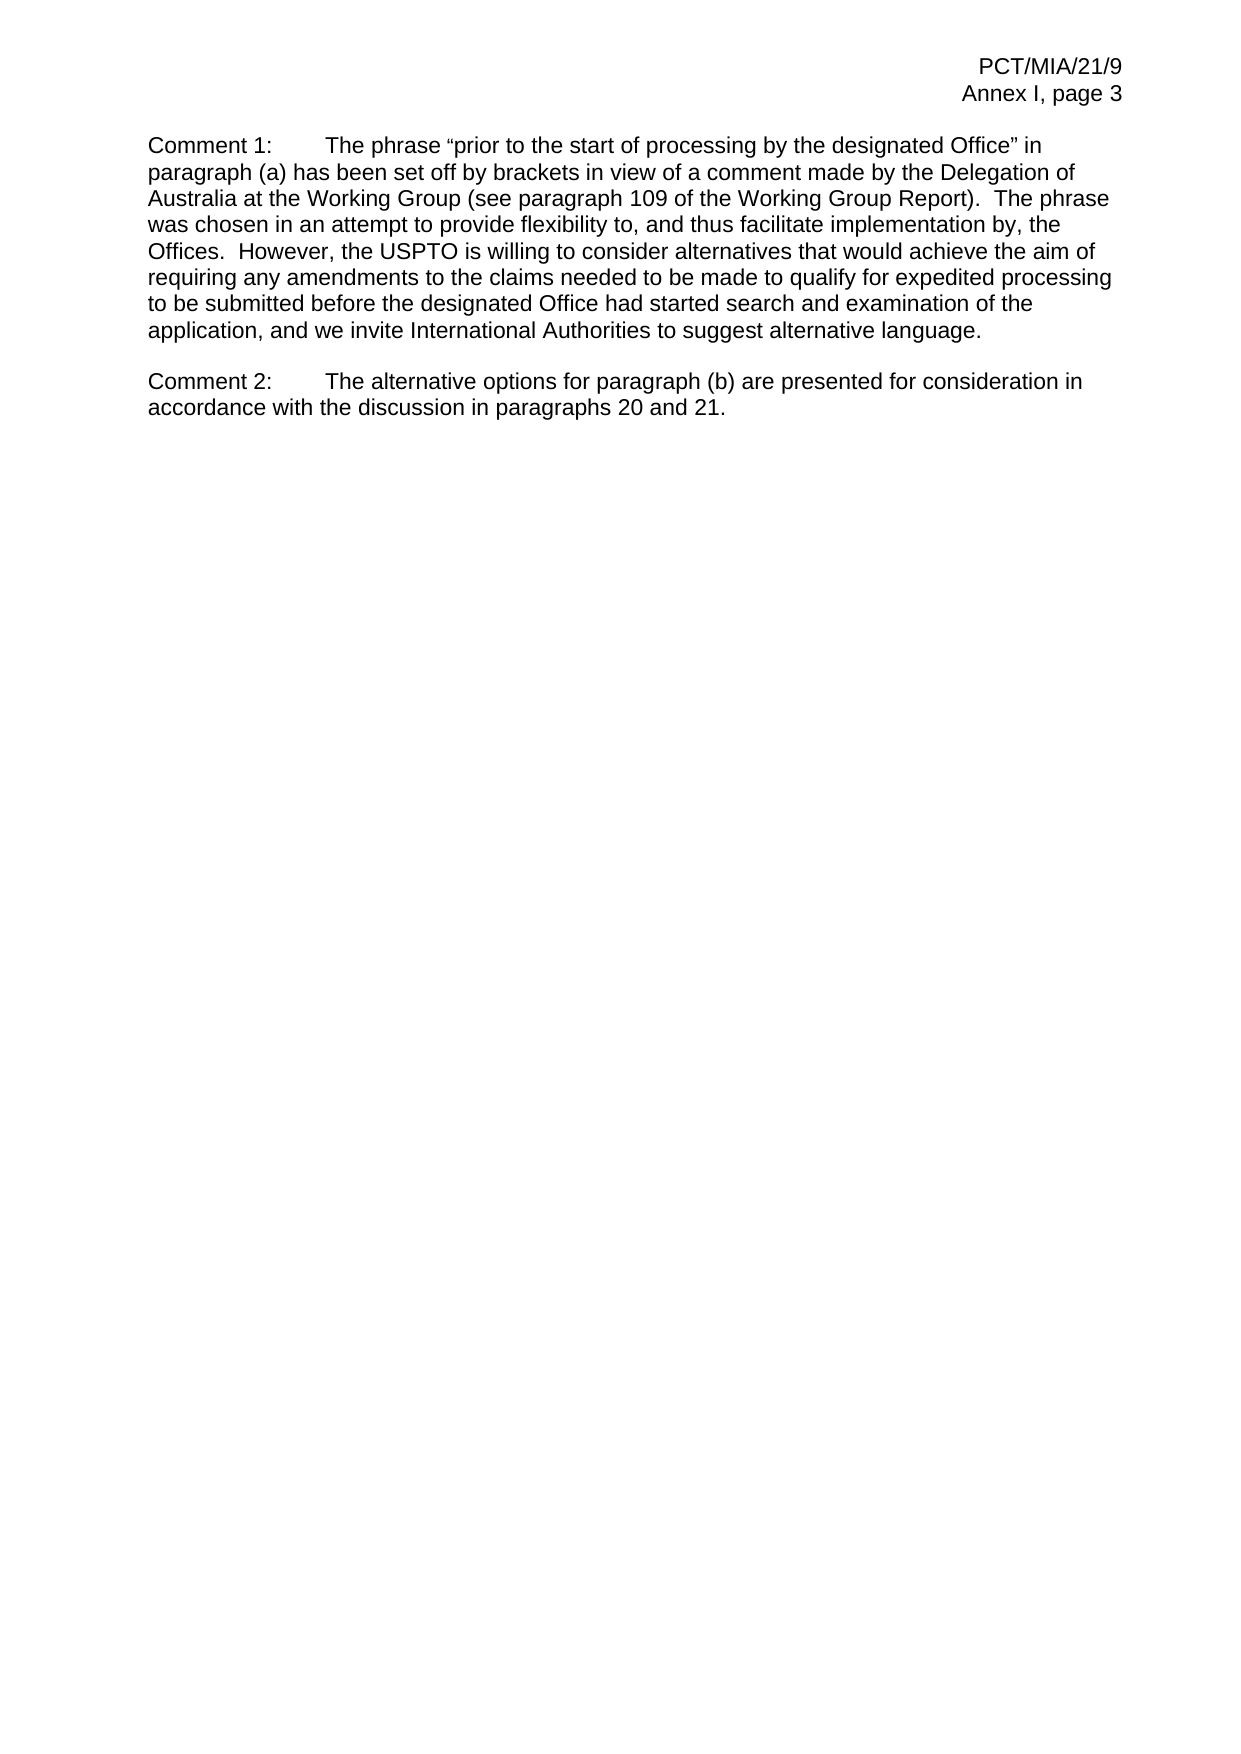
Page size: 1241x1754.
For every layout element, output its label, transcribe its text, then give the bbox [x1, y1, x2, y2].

text Comment 1: The phrase “prior to the start of processing by the designated Office” in paragraph (a) has been set off by brackets in view of a comment made by the Delegation of Australia at the Working Group (see paragraph 109 of the Working Group Report). The phrase was chosen in an attempt to provide flexibility to, and thus facilitate implementation by, the Offices. However, the USPTO is willing to consider alternatives that would achieve the aim of requiring any amendments to the claims needed to be made to qualify for expedited processing to be submitted before the designated Office had started search and examination of the application, and we invite International Authorities to suggest alternative language. [148, 132, 1122, 343]
text Comment 2: The alternative options for paragraph (b) are presented for consideration in accordance with the discussion in paragraphs 20 and 21. [148, 368, 1122, 421]
